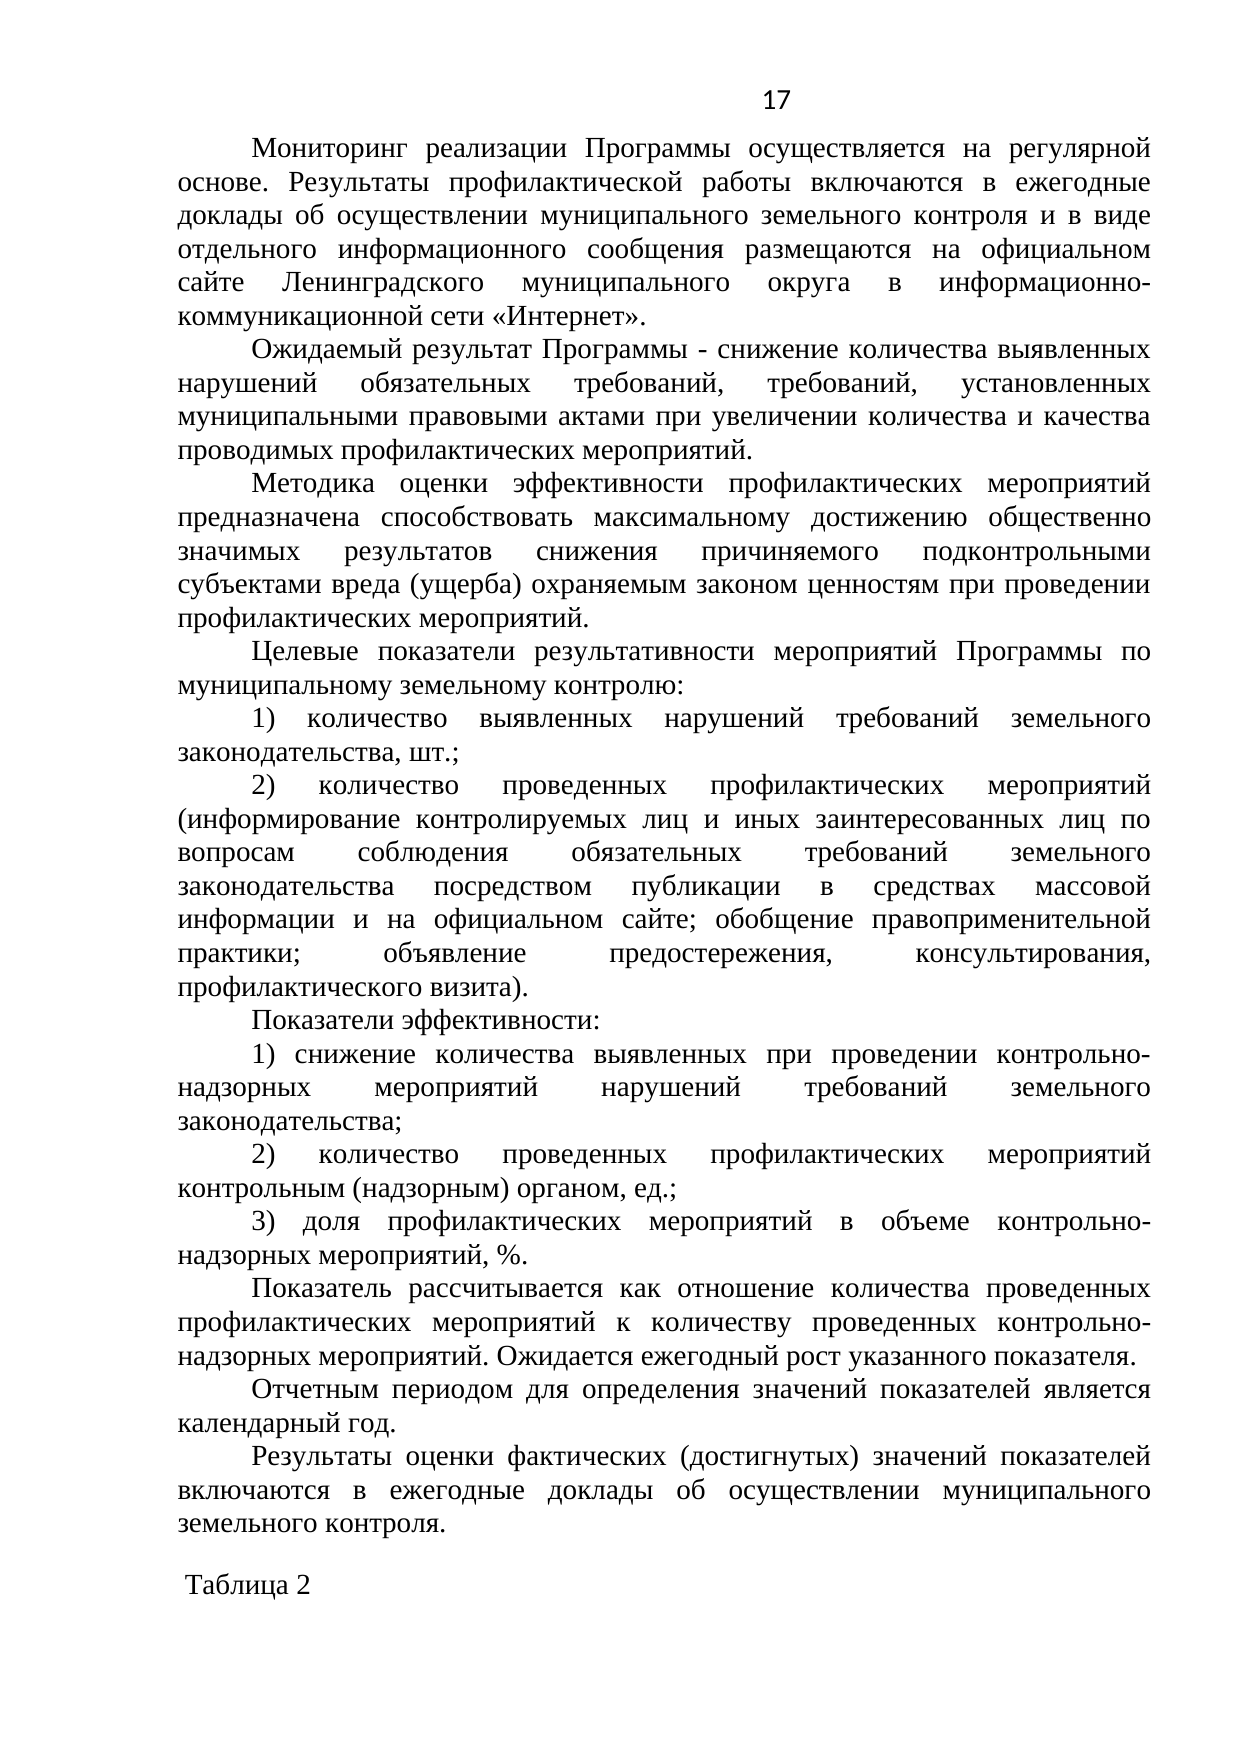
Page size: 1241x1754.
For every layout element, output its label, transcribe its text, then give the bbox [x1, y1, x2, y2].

text Ожидаемый результат Программы - снижение количества выявленных нарушений обязательных требований, требований, установленных муниципальными правовыми актами при увеличении количества и качества проводимых профилактических мероприятий. [177, 331, 1152, 466]
text 2) количество проведенных профилактических мероприятий (информирование контролируемых лиц и иных заинтересованных лиц по вопросам соблюдения обязательных требований земельного законодательства посредством публикации в средствах массовой информации и на официальном сайте; обобщение правоприменительной практики; объявление предостережения, консультирования, профилактического визита). [177, 767, 1152, 1002]
text 1) количество выявленных нарушений требований земельного законодательства, шт.; [177, 700, 1152, 767]
text Целевые показатели результативности мероприятий Программы по муниципальному земельному контролю: [177, 633, 1152, 700]
text Таблица 2 [177, 1567, 1152, 1601]
text Методика оценки эффективности профилактических мероприятий предназначена способствовать максимальному достижению общественно значимых результатов снижения причиняемого подконтрольными субъектами вреда (ущерба) охраняемым законом ценностям при проведении профилактических мероприятий. [177, 466, 1152, 633]
text 3) доля профилактических мероприятий в объеме контрольно-надзорных мероприятий, %. [177, 1203, 1152, 1271]
text Мониторинг реализации Программы осуществляется на регулярной основе. Результаты профилактической работы включаются в ежегодные доклады об осуществлении муниципального земельного контроля и в виде отдельного информационного сообщения размещаются на официальном сайте Ленинградского муниципального округа в информационно-коммуникационной сети «Интернет». [177, 130, 1152, 331]
text Показатели эффективности: [177, 1002, 1152, 1036]
text Результаты оценки фактических (достигнутых) значений показателей включаются в ежегодные доклады об осуществлении муниципального земельного контроля. [177, 1438, 1152, 1539]
text Показатель рассчитывается как отношение количества проведенных профилактических мероприятий к количеству проведенных контрольно-надзорных мероприятий. Ожидается ежегодный рост указанного показателя. [177, 1271, 1152, 1371]
text 2) количество проведенных профилактических мероприятий контрольным (надзорным) органом, ед.; [177, 1136, 1152, 1203]
text Отчетным периодом для определения значений показателей является календарный год. [177, 1371, 1152, 1438]
text 1) снижение количества выявленных при проведении контрольно-надзорных мероприятий нарушений требований земельного законодательства; [177, 1036, 1152, 1136]
